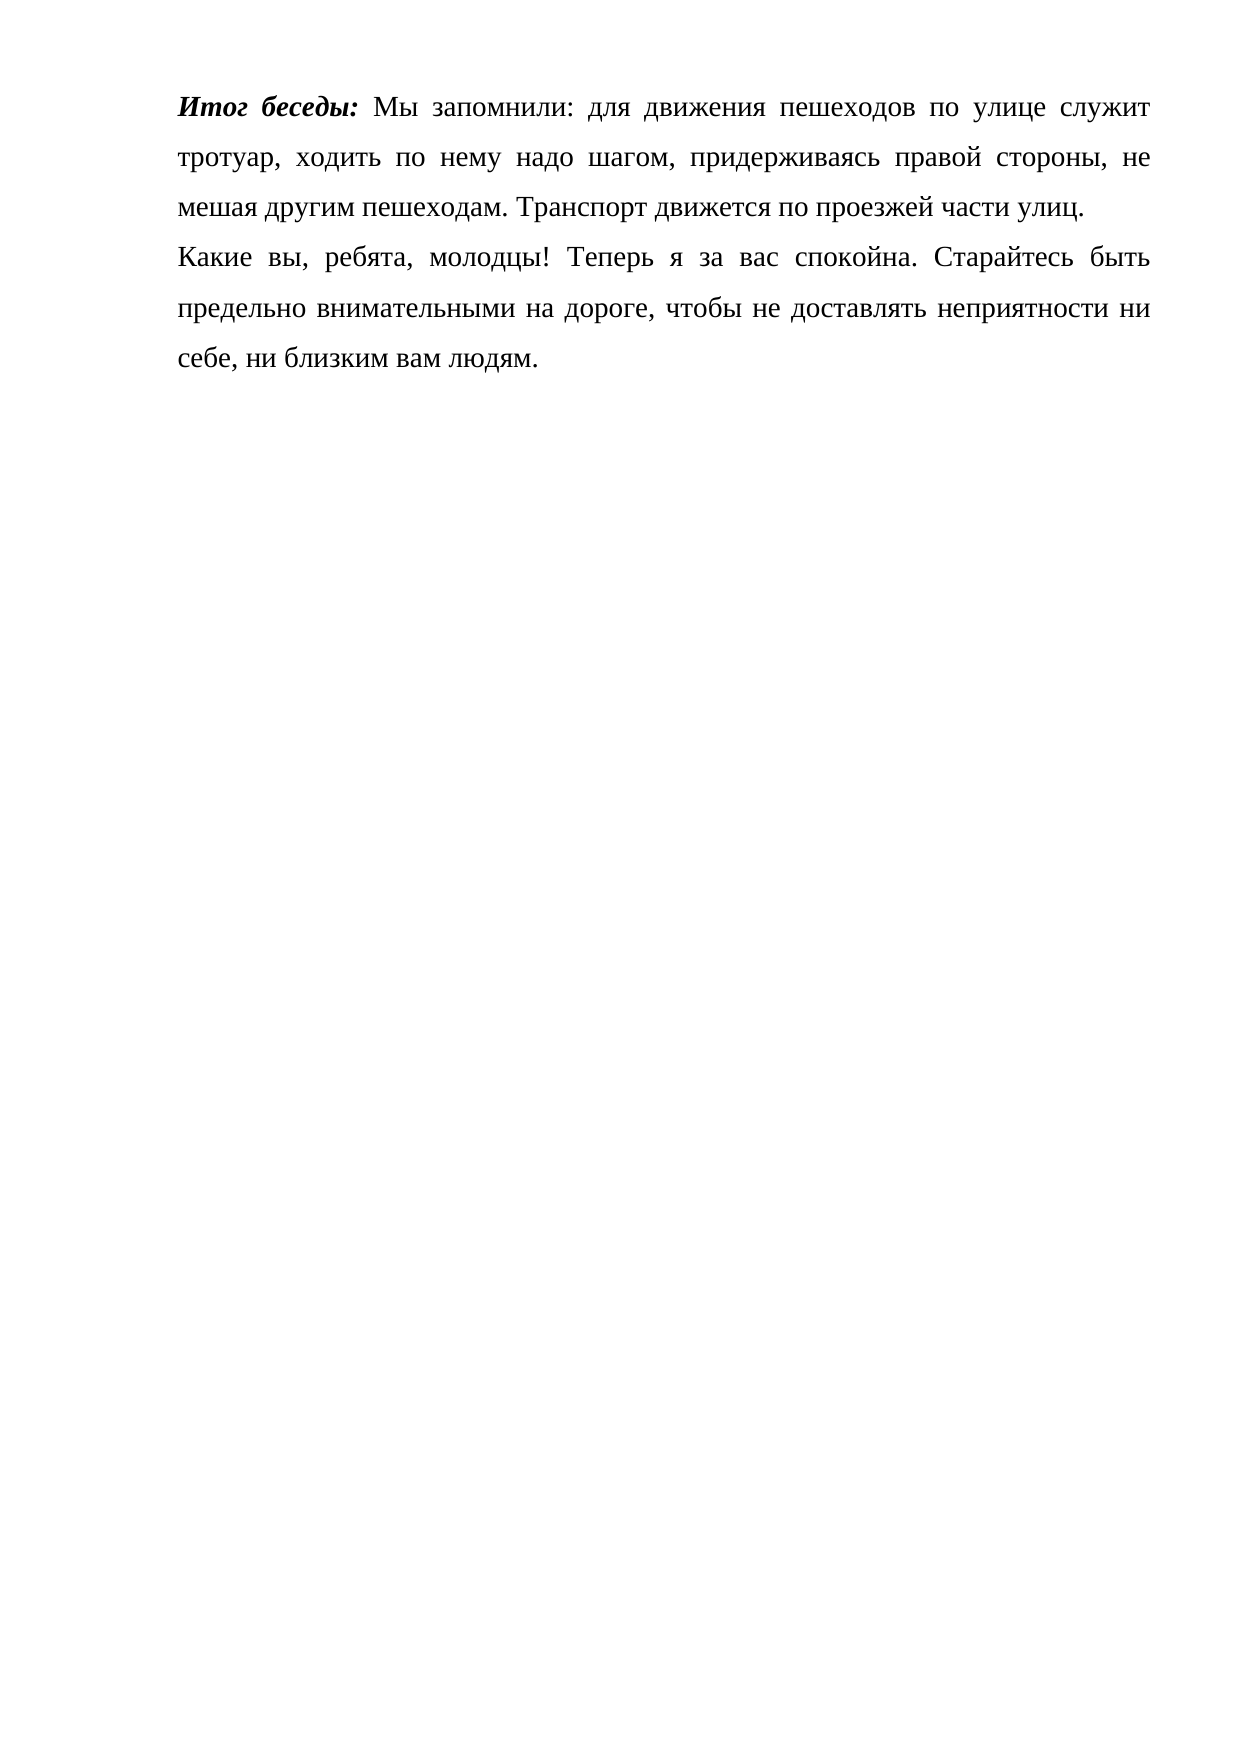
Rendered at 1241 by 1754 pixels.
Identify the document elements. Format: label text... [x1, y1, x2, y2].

text Итог беседы: Мы запомнили: для движения пешеходов по улице служит тротуар, ходить по нему надо шагом, придерживаясь правой стороны, не мешая другим пешеходам. Транспорт движется по проезжей части улиц. [177, 89, 1152, 223]
text Какие вы, ребята, молодцы! Теперь я за вас спокойна. Старайтесь быть предельно внимательными на дороге, чтобы не доставлять неприятности ни себе, ни близким вам людям. [177, 239, 1152, 374]
